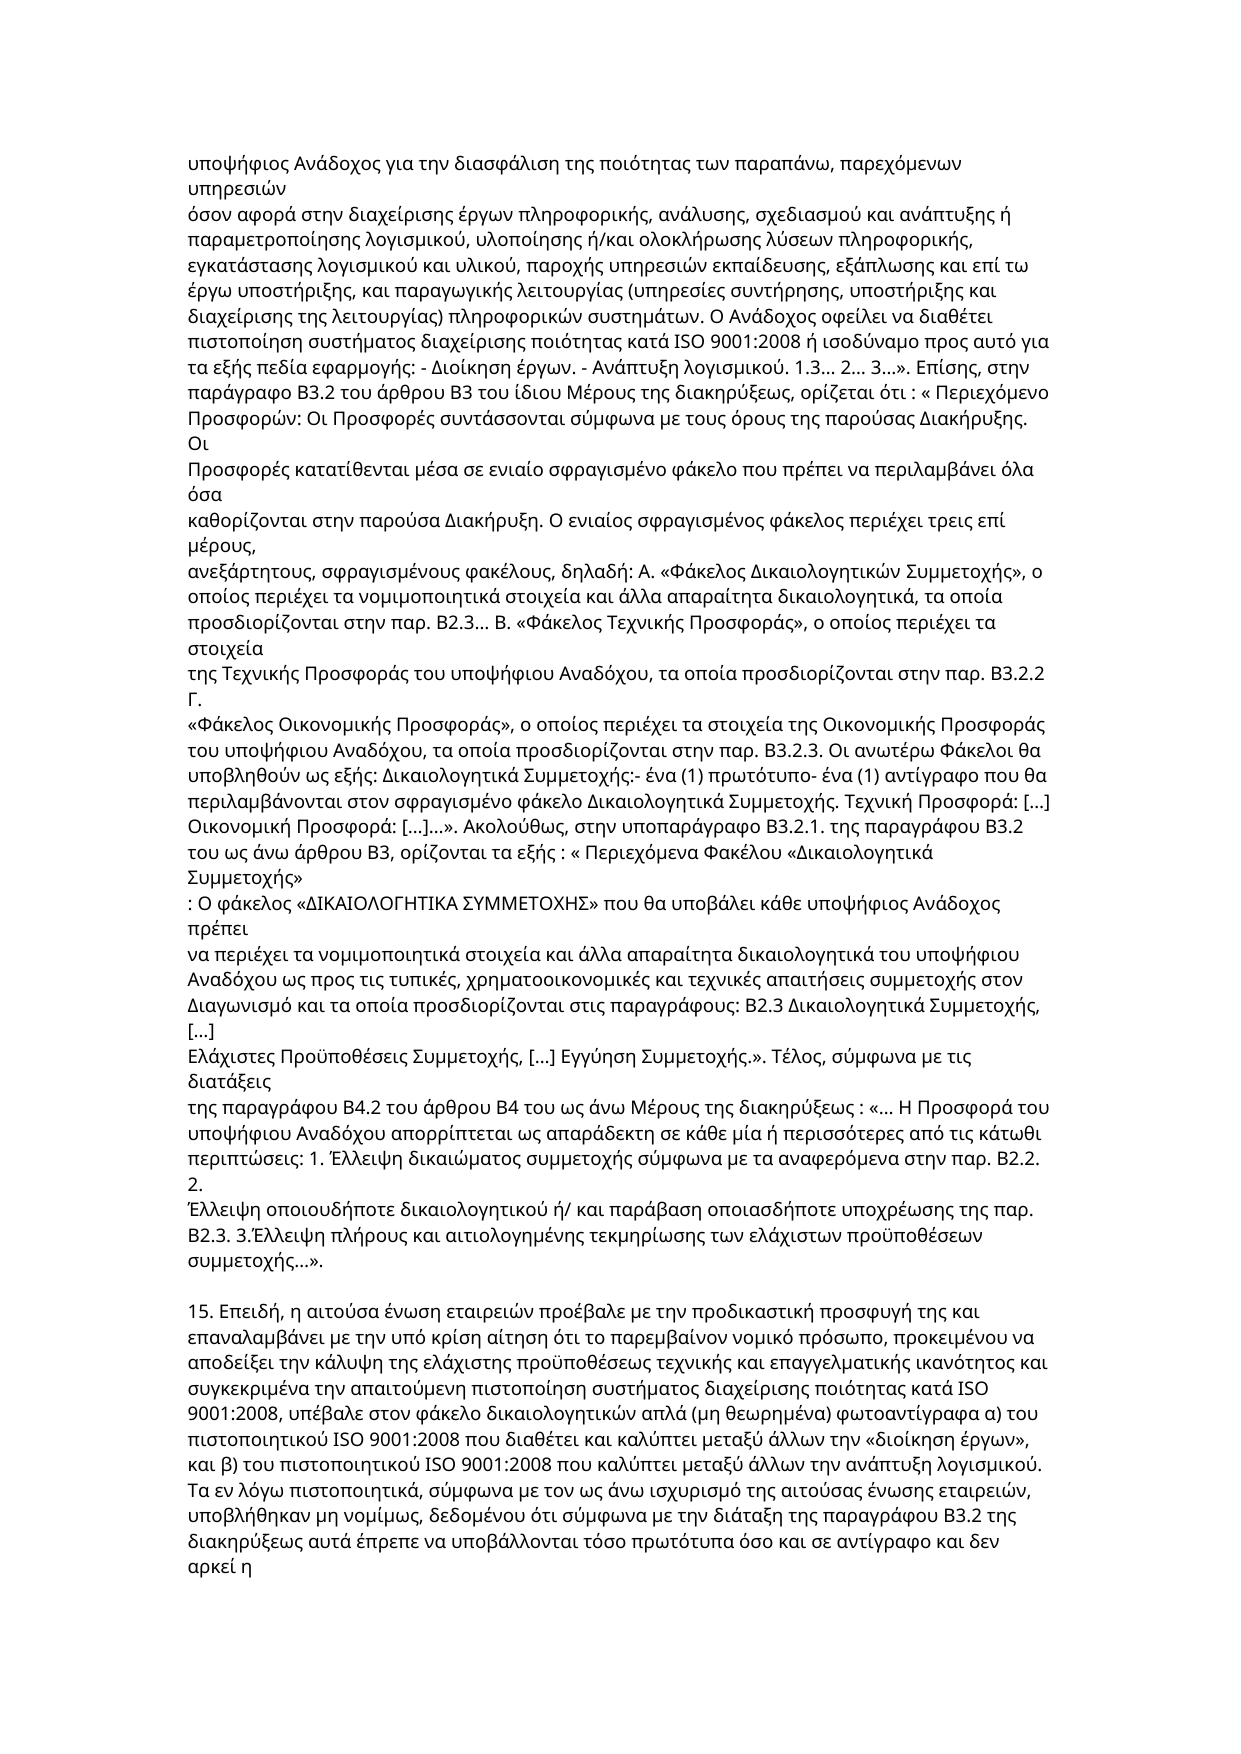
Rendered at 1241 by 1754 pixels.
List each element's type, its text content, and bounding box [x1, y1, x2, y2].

text συγκεκριμένα την απαιτούμενη πιστοποίηση συστήματος διαχείρισης ποιότητας κατά ISO [187, 1375, 1053, 1401]
text υποβλήθηκαν μη νομίμως, δεδομένου ότι σύμφωνα με την διάταξη της παραγράφου Β3.2 της [187, 1503, 1053, 1528]
text 15. Επειδή, η αιτούσα ένωση εταιρειών προέβαλε με την προδικαστική προσφυγή της και [187, 1298, 1053, 1324]
text υποψήφιος Ανάδοχος για την διασφάλιση της ποιότητας των παραπάνω, παρεχόμενων υπηρεσιών [187, 150, 1053, 201]
text έργω υποστήριξης, και παραγωγικής λειτουργίας (υπηρεσίες συντήρησης, υποστήριξης και [187, 278, 1053, 303]
text πιστοποίηση συστήματος διαχείρισης ποιότητας κατά ISO 9001:2008 ή ισοδύναμο προς αυτό για [187, 329, 1053, 354]
text καθορίζονται στην παρούσα Διακήρυξη. Ο ενιαίος σφραγισμένος φάκελος περιέχει τρεις επί μέρους, [187, 507, 1053, 558]
text της παραγράφου Β4.2 του άρθρου Β4 του ως άνω Μέρους της διακηρύξεως : «… Η Προσφορά του [187, 1094, 1053, 1120]
text περιλαμβάνονται στον σφραγισμένο φάκελο Δικαιολογητικά Συμμετοχής. Τεχνική Προσφορά: […] [187, 788, 1053, 813]
text 9001:2008, υπέβαλε στον φάκελο δικαιολογητικών απλά (μη θεωρημένα) φωτοαντίγραφα α) του [187, 1401, 1053, 1426]
text διακηρύξεως αυτά έπρεπε να υποβάλλονται τόσο πρωτότυπα όσο και σε αντίγραφο και δεν αρκεί η [187, 1528, 1053, 1579]
text πιστοποιητικού ISO 9001:2008 που διαθέτει και καλύπτει μεταξύ άλλων την «διοίκηση έργων», [187, 1426, 1053, 1452]
text Τα εν λόγω πιστοποιητικά, σύμφωνα με τον ως άνω ισχυρισμό της αιτούσας ένωσης εταιρειών, [187, 1477, 1053, 1503]
text εγκατάστασης λογισμικού και υλικού, παροχής υπηρεσιών εκπαίδευσης, εξάπλωσης και επί τω [187, 252, 1053, 278]
text της Τεχνικής Προσφοράς του υποψήφιου Αναδόχου, τα οποία προσδιορίζονται στην παρ. Β3.2.2 Γ. [187, 660, 1053, 711]
text «Φάκελος Οικονομικής Προσφοράς», ο οποίος περιέχει τα στοιχεία της Οικονομικής Προσφοράς [187, 711, 1053, 737]
text Οικονομική Προσφορά: […]…». Ακολούθως, στην υποπαράγραφο Β3.2.1. της παραγράφου Β3.2 [187, 813, 1053, 839]
text Ελάχιστες Προϋποθέσεις Συμμετοχής, […] Εγγύηση Συμμετοχής.». Τέλος, σύμφωνα με τις διατάξεις [187, 1043, 1053, 1094]
text Έλλειψη οποιουδήποτε δικαιολογητικού ή/ και παράβαση οποιασδήποτε υποχρέωσης της παρ. [187, 1196, 1053, 1222]
text Προσφορών: Οι Προσφορές συντάσσονται σύμφωνα με τους όρους της παρούσας Διακήρυξης. Οι [187, 405, 1053, 456]
text του ως άνω άρθρου Β3, ορίζονται τα εξής : « Περιεχόμενα Φακέλου «Δικαιολογητικά Συμμετοχής» [187, 839, 1053, 890]
text προσδιορίζονται στην παρ. Β2.3… Β. «Φάκελος Τεχνικής Προσφοράς», ο οποίος περιέχει τα στοιχεία [187, 609, 1053, 660]
text Β2.3. 3.Έλλειψη πλήρους και αιτιολογημένης τεκμηρίωσης των ελάχιστων προϋποθέσεων [187, 1222, 1053, 1247]
text ανεξάρτητους, σφραγισμένους φακέλους, δηλαδή: Α. «Φάκελος Δικαιολογητικών Συμμετοχής», ο [187, 558, 1053, 584]
text παράγραφο Β3.2 του άρθρου Β3 του ίδιου Μέρους της διακηρύξεως, ορίζεται ότι : « Περιεχόμενο [187, 380, 1053, 405]
text τα εξής πεδία εφαρμογής: - Διοίκηση έργων. - Ανάπτυξη λογισμικού. 1.3… 2… 3…». Επίσης, στην [187, 354, 1053, 380]
text υποβληθούν ως εξής: Δικαιολογητικά Συμμετοχής:- ένα (1) πρωτότυπο- ένα (1) αντίγραφο που θα [187, 762, 1053, 788]
text Αναδόχου ως προς τις τυπικές, χρηματοοικονομικές και τεχνικές απαιτήσεις συμμετοχής στον [187, 967, 1053, 992]
text διαχείρισης της λειτουργίας) πληροφορικών συστημάτων. Ο Ανάδοχος οφείλει να διαθέτει [187, 303, 1053, 329]
text του υποψήφιου Αναδόχου, τα οποία προσδιορίζονται στην παρ. Β3.2.3. Οι ανωτέρω Φάκελοι θα [187, 737, 1053, 762]
text αποδείξει την κάλυψη της ελάχιστης προϋποθέσεως τεχνικής και επαγγελματικής ικανότητος και [187, 1349, 1053, 1375]
text να περιέχει τα νομιμοποιητικά στοιχεία και άλλα απαραίτητα δικαιολογητικά του υποψήφιου [187, 941, 1053, 967]
text οποίος περιέχει τα νομιμοποιητικά στοιχεία και άλλα απαραίτητα δικαιολογητικά, τα οποία [187, 584, 1053, 609]
text υποψήφιου Αναδόχου απορρίπτεται ως απαράδεκτη σε κάθε μία ή περισσότερες από τις κάτωθι [187, 1120, 1053, 1145]
text όσον αφορά στην διαχείρισης έργων πληροφορικής, ανάλυσης, σχεδιασμού και ανάπτυξης ή [187, 201, 1053, 227]
text και β) του πιστοποιητικού ISO 9001:2008 που καλύπτει μεταξύ άλλων την ανάπτυξη λογισμικού. [187, 1452, 1053, 1477]
text περιπτώσεις: 1. Έλλειψη δικαιώματος συμμετοχής σύμφωνα με τα αναφερόμενα στην παρ. Β2.2. 2. [187, 1145, 1053, 1196]
text παραμετροποίησης λογισμικού, υλοποίησης ή/και ολοκλήρωσης λύσεων πληροφορικής, [187, 227, 1053, 252]
text συμμετοχής…». [187, 1247, 1053, 1273]
text επαναλαμβάνει με την υπό κρίση αίτηση ότι το παρεμβαίνον νομικό πρόσωπο, προκειμένου να [187, 1324, 1053, 1349]
text Προσφορές κατατίθενται μέσα σε ενιαίο σφραγισμένο φάκελο που πρέπει να περιλαμβάνει όλα όσα [187, 456, 1053, 507]
text Διαγωνισμό και τα οποία προσδιορίζονται στις παραγράφους: Β2.3 Δικαιολογητικά Συμμετοχής, […] [187, 992, 1053, 1043]
text : Ο φάκελος «ΔΙΚΑΙΟΛΟΓΗΤΙΚΑ ΣΥΜΜΕΤΟΧΗΣ» που θα υποβάλει κάθε υποψήφιος Ανάδοχος πρέπει [187, 890, 1053, 941]
